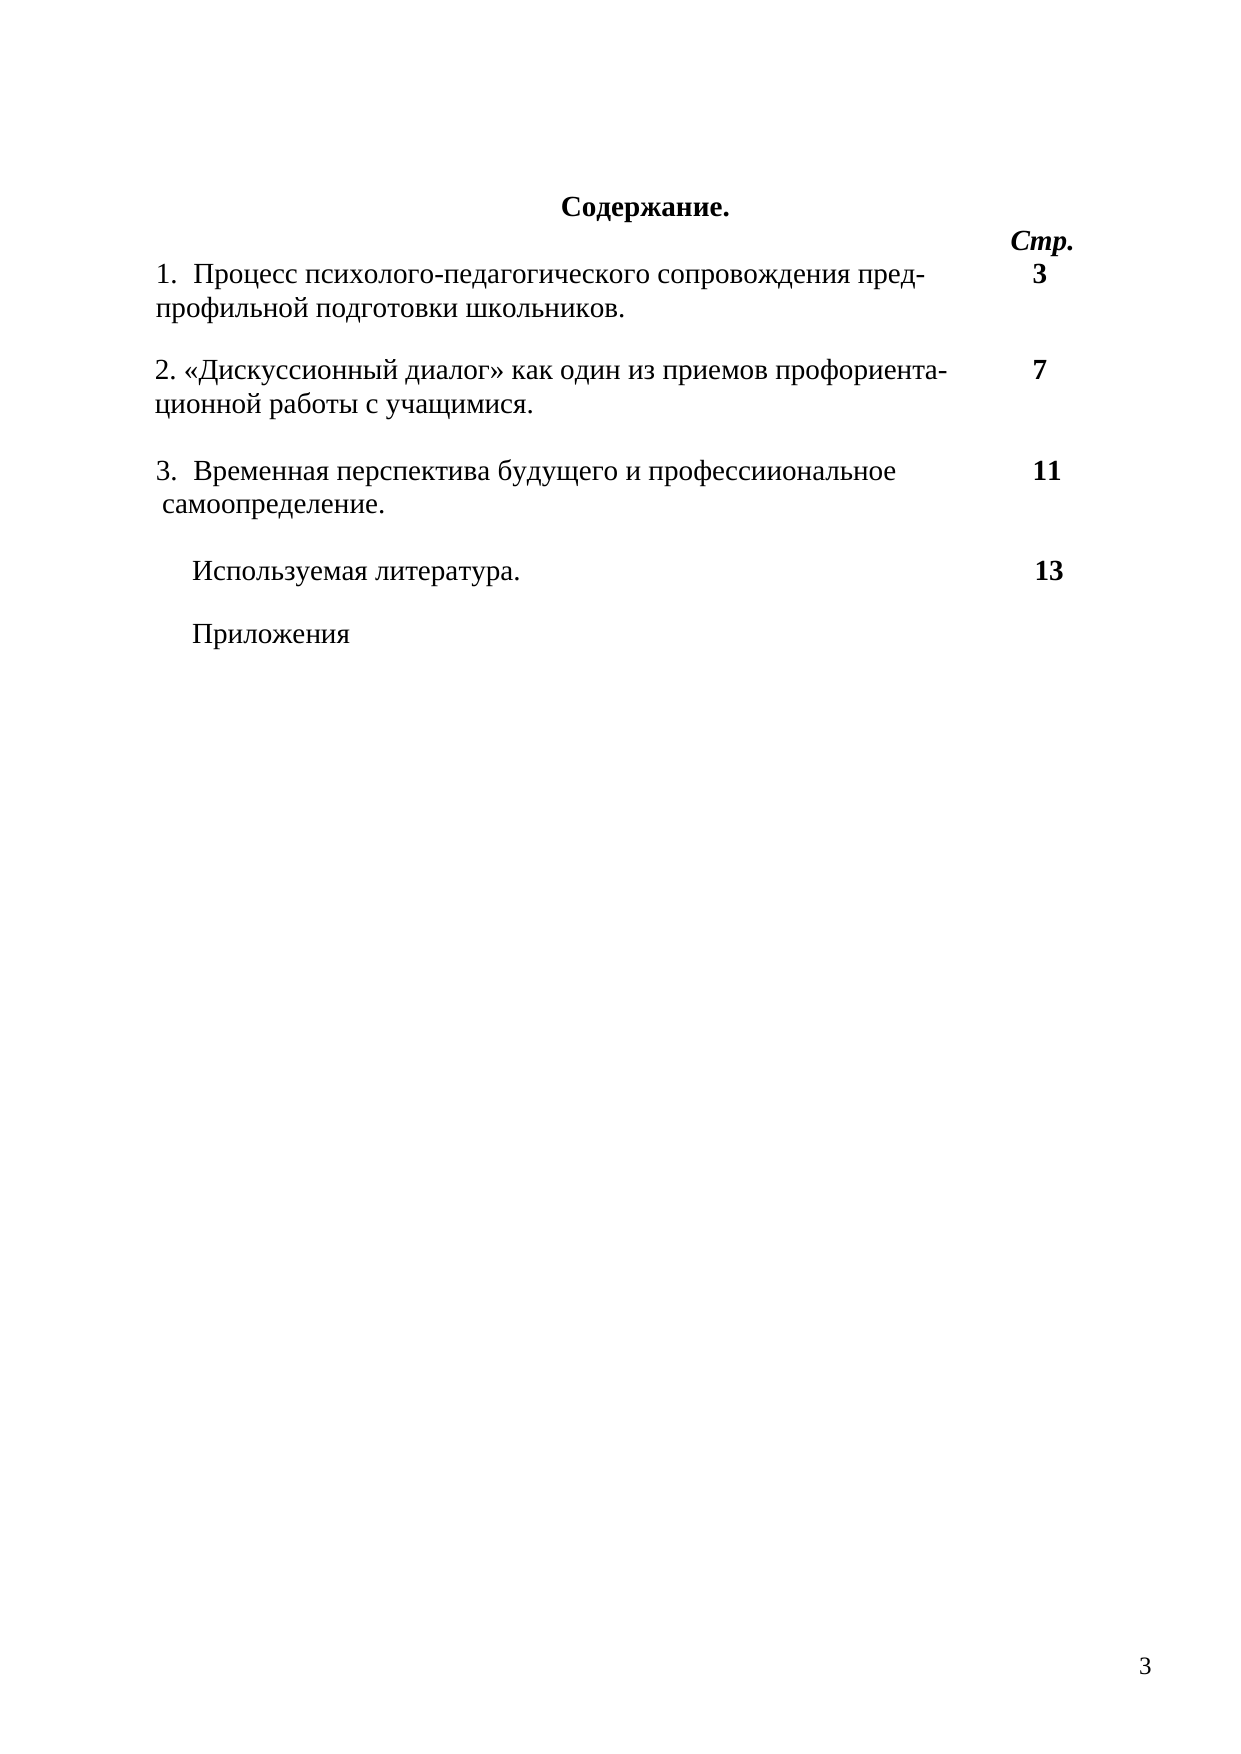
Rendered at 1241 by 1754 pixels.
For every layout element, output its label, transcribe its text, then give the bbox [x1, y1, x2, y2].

text Приложения [118, 616, 1152, 649]
text 2. «Дискуссионный диалог» как один из приемов профориента- 7 [118, 352, 1152, 386]
text профильной подготовки школьников. [156, 290, 1152, 323]
text самоопределение. [118, 486, 1152, 520]
text ционной работы с учащимися. [118, 386, 1152, 419]
list Процесс психолого-педагогического сопровождения пред- 3 [156, 256, 1152, 290]
list Временная перспектива будущего и профессииональное 11 [156, 453, 1152, 486]
text Содержание. [487, 189, 1152, 223]
text Используемая литература. 13 [118, 553, 1152, 587]
text Стр. [118, 223, 1152, 256]
